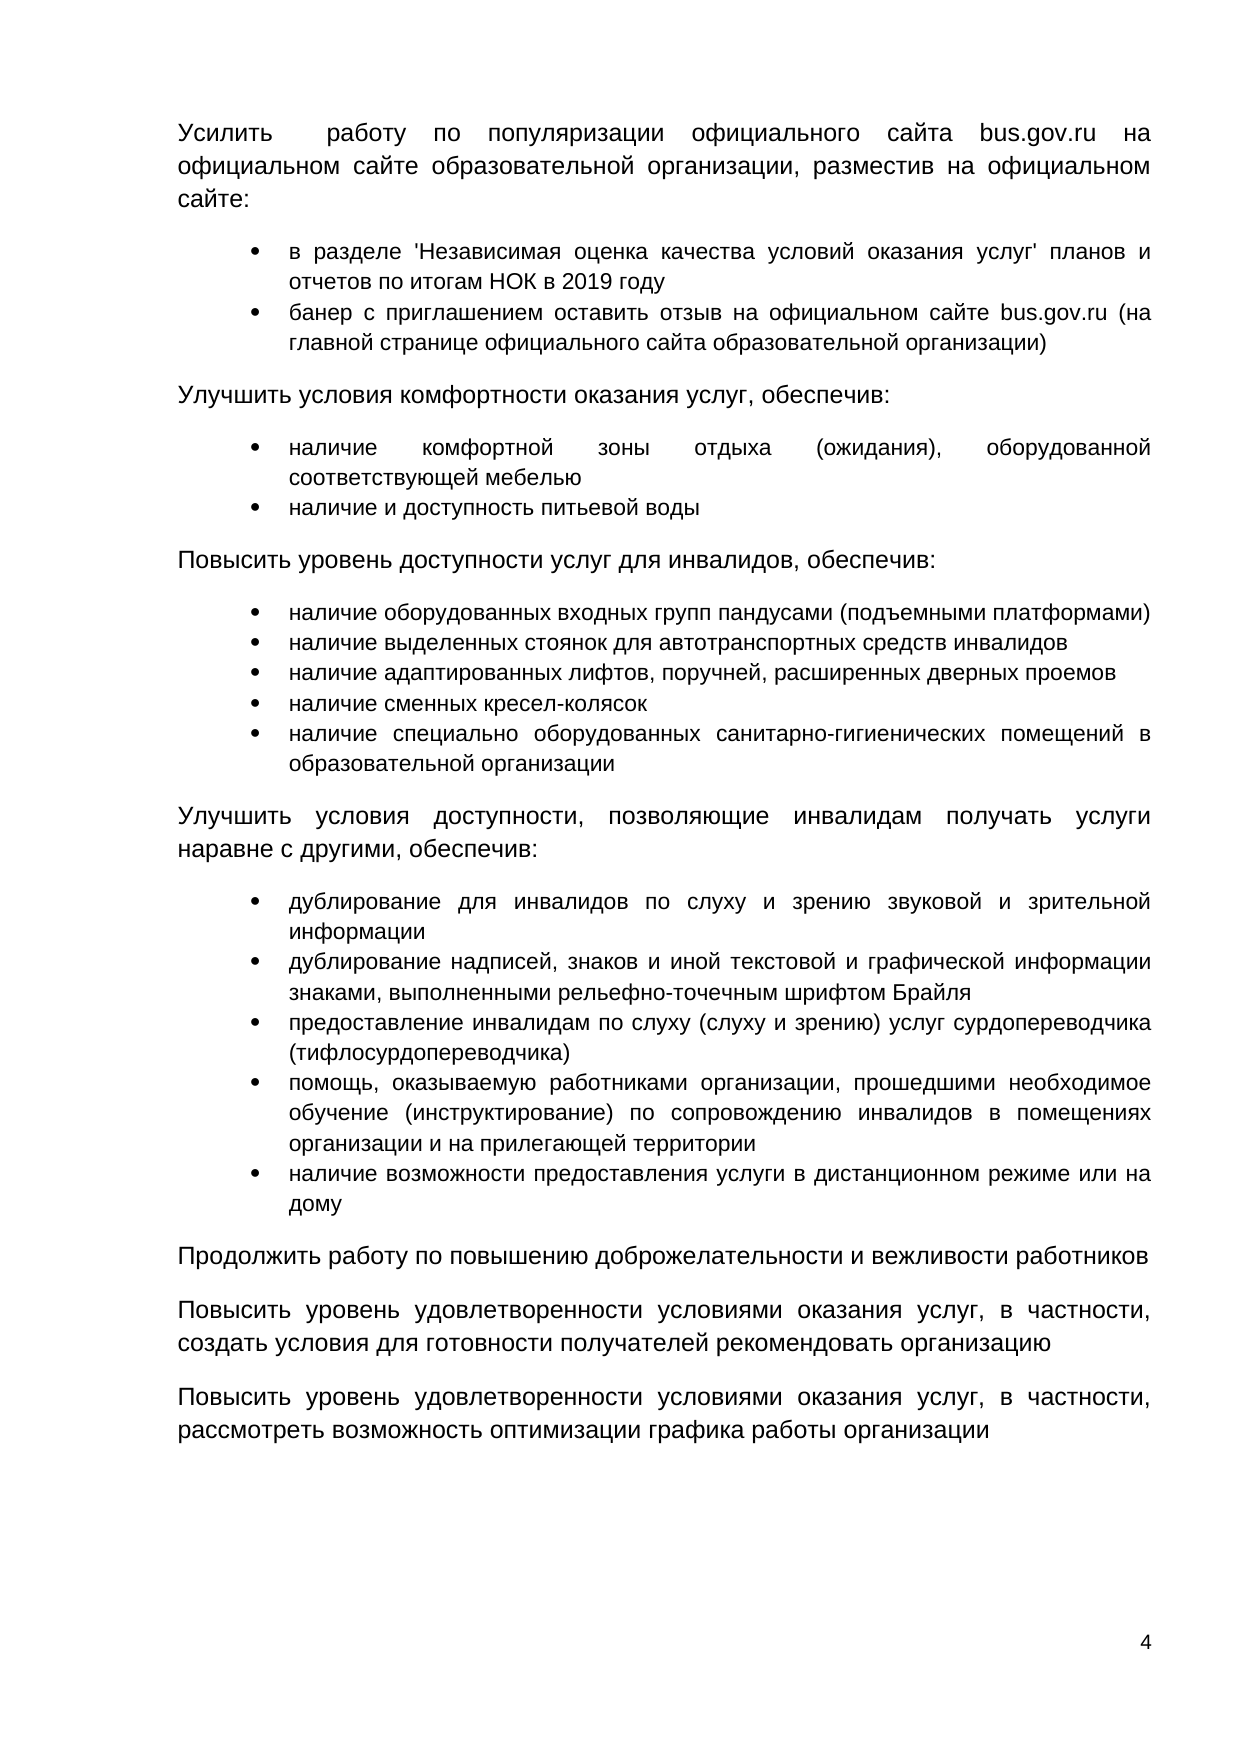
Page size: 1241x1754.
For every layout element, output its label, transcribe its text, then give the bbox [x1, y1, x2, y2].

list предоставление инвалидам по слуху (слуху и зрению) услуг сурдопереводчика (тифлосурдопереводчика) [251, 1009, 1152, 1065]
text Повысить уровень доступности услуг для инвалидов, обеспечив: [177, 545, 1152, 574]
list наличие выделенных стоянок для автотранспортных средств инвалидов [251, 629, 1152, 655]
list наличие и доступность питьевой воды [251, 494, 1152, 520]
list наличие возможности предоставления услуги в дистанционном режиме или на дому [251, 1160, 1152, 1216]
text Повысить уровень удовлетворенности условиями оказания услуг, в частности, рассмотреть возможность оптимизации графика работы организации [177, 1382, 1152, 1443]
text Улучшить условия комфортности оказания услуг, обеспечив: [177, 380, 1152, 408]
text Продолжить работу по повышению доброжелательности и вежливости работников [177, 1241, 1152, 1270]
list наличие адаптированных лифтов, поручней, расширенных дверных проемов [251, 659, 1152, 686]
list дублирование надписей, знаков и иной текстовой и графической информации знаками, выполненными рельефно-точечным шрифтом Брайля [251, 948, 1152, 1005]
list наличие специально оборудованных санитарно-гигиенических помещений в образовательной организации [251, 720, 1152, 776]
list дублирование для инвалидов по слуху и зрению звуковой и зрительной информации [251, 888, 1152, 944]
text Улучшить условия доступности, позволяющие инвалидам получать услуги наравне с другими, обеспечив: [177, 801, 1152, 863]
text Повысить уровень удовлетворенности условиями оказания услуг, в частности, создать условия для готовности получателей рекомендовать организацию [177, 1295, 1152, 1357]
list наличие комфортной зоны отдыха (ожидания), оборудованной соответствующей мебелью [251, 433, 1152, 490]
text Усилить работу по популяризации официального сайта bus.gov.ru на официальном сайте образовательной организации, разместив на официальном сайте: [177, 118, 1152, 213]
list банер с приглашением оставить отзыв на официальном сайте bus.gov.ru (на главной странице официального сайта образовательной организации) [251, 298, 1152, 355]
list наличие сменных кресел-колясок [251, 689, 1152, 716]
list помощь, оказываемую работниками организации, прошедшими необходимое обучение (инструктирование) по сопровождению инвалидов в помещениях организации и на прилегающей территории [251, 1069, 1152, 1156]
list наличие оборудованных входных групп пандусами (подъемными платформами) [251, 599, 1152, 625]
list в разделе 'Независимая оценка качества условий оказания услуг' планов и отчетов по итогам НОК в 2019 году [251, 238, 1152, 294]
